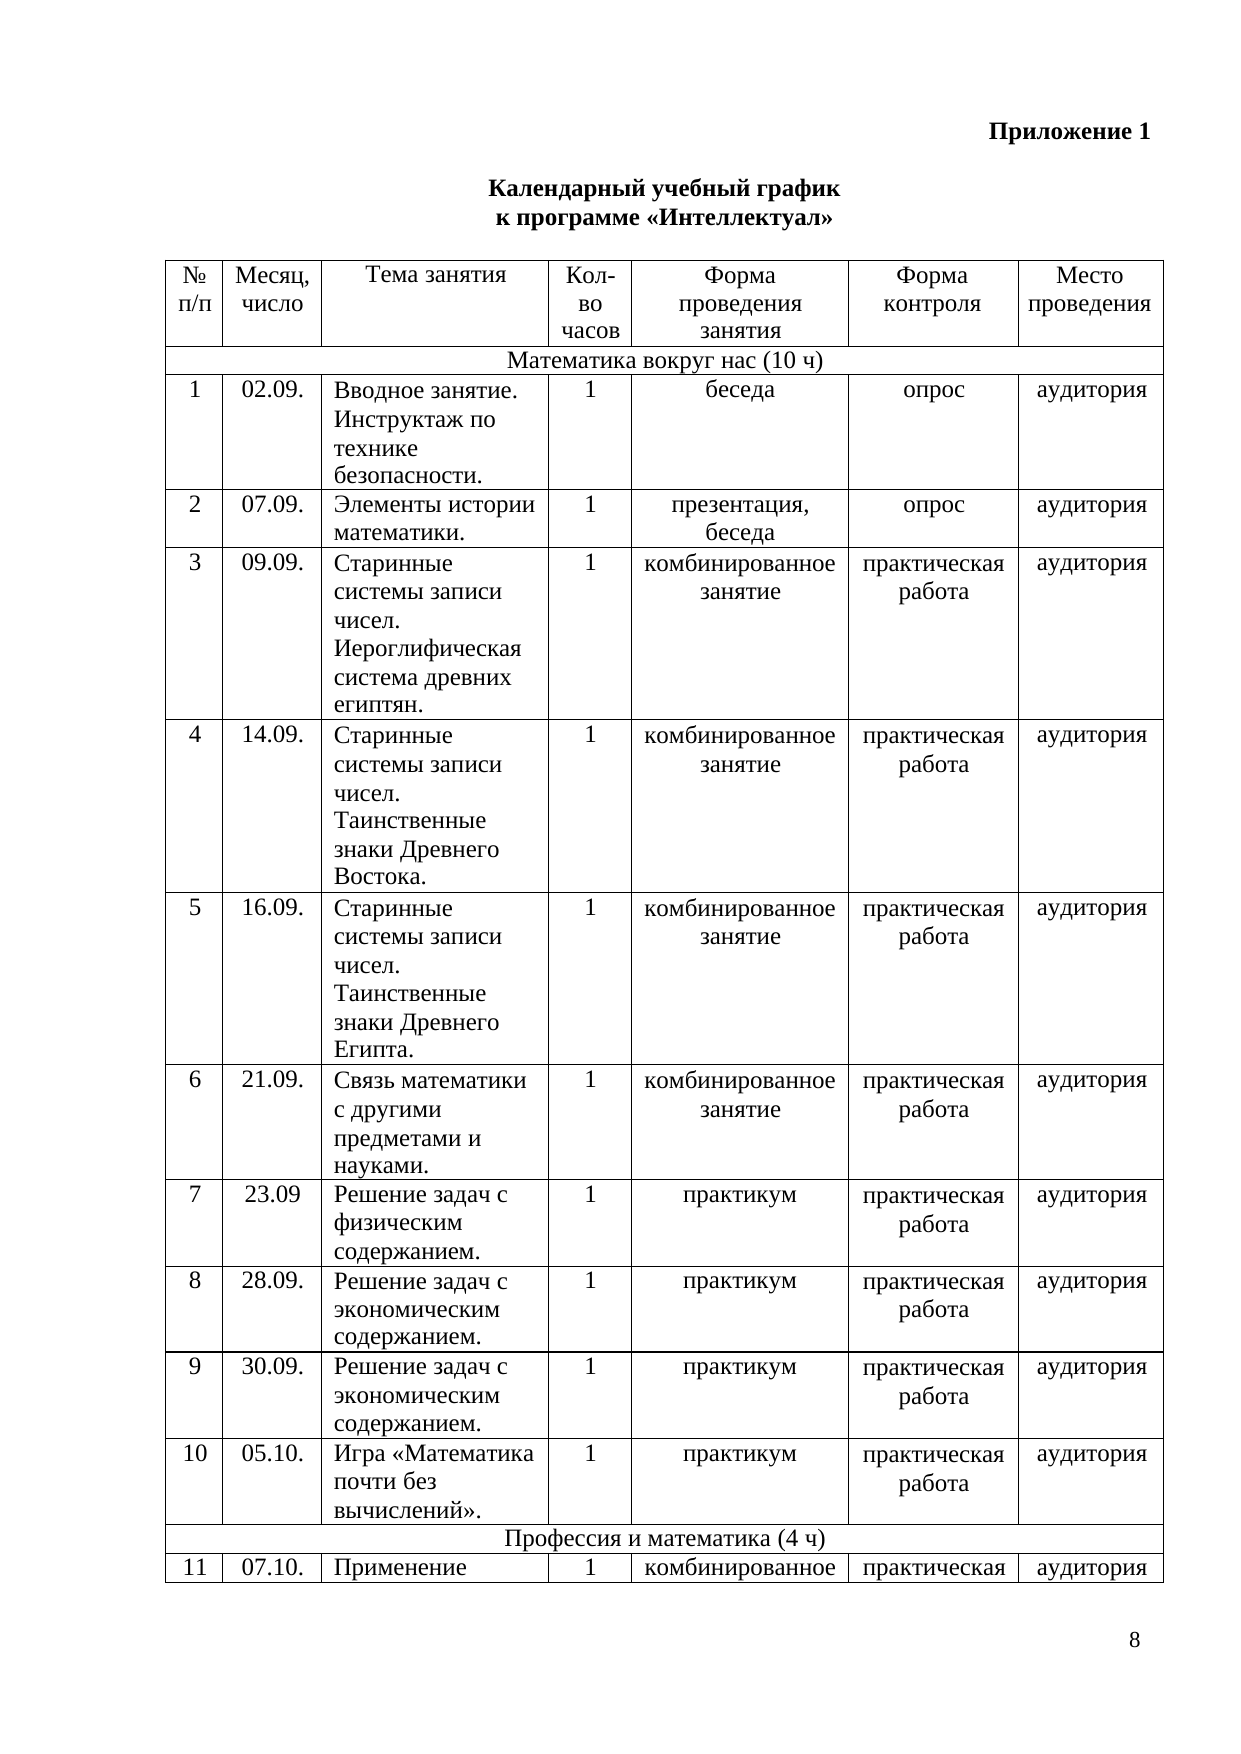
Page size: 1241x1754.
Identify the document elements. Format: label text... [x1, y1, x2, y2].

table_cell практическая работа [849, 1353, 1018, 1438]
table_cell опрос [849, 490, 1018, 547]
table_cell практическая работа [849, 893, 1018, 1064]
table_cell 1 [549, 893, 631, 1064]
table_cell Решение задач с физическим содержанием. [322, 1180, 548, 1266]
table_cell 21.09. [223, 1065, 321, 1179]
table_cell аудитория [1019, 375, 1163, 489]
table_cell 11 [166, 1554, 222, 1582]
table_cell аудитория [1019, 893, 1163, 1064]
table_cell 3 [166, 548, 222, 719]
table_cell 9 [166, 1353, 222, 1438]
table_cell комбинированное [632, 1554, 848, 1582]
table_cell 09.09. [223, 548, 321, 719]
table_header Форма контроля [849, 261, 1018, 346]
table_cell практическая работа [849, 548, 1018, 719]
table_cell 2 [166, 490, 222, 547]
table_cell 10 [166, 1439, 222, 1524]
table_cell практическая [849, 1554, 1018, 1582]
table_cell 1 [549, 548, 631, 719]
table_cell Профессия и математика (4 ч) [166, 1525, 1163, 1553]
table_cell 1 [549, 720, 631, 892]
table_cell аудитория [1019, 1180, 1163, 1266]
table_cell практическая работа [849, 720, 1018, 892]
table_header Тема занятия [322, 261, 548, 346]
table_cell беседа [632, 375, 848, 489]
table_cell 02.09. [223, 375, 321, 489]
table_cell 1 [166, 375, 222, 489]
table_cell Элементы истории математики. [322, 490, 548, 547]
table_cell Старинные системы записи чисел. Таинственные знаки Древнего Египта. [322, 893, 548, 1064]
table_cell 1 [549, 1065, 631, 1179]
table_cell аудитория [1019, 1267, 1163, 1351]
table_cell 1 [549, 375, 631, 489]
table_cell 23.09 [223, 1180, 321, 1266]
table_cell 16.09. [223, 893, 321, 1064]
table_cell Решение задач с экономическим содержанием. [322, 1267, 548, 1351]
table_cell опрос [849, 375, 1018, 489]
table_cell комбинированное занятие [632, 1065, 848, 1179]
table_cell 1 [549, 490, 631, 547]
table_cell Старинные системы записи чисел. Иероглифическая система древних египтян. [322, 548, 548, 719]
table_cell аудитория [1019, 1554, 1163, 1582]
table_cell 1 [549, 1180, 631, 1266]
table_cell 8 [166, 1267, 222, 1351]
table_cell аудитория [1019, 1065, 1163, 1179]
table_header Форма проведения занятия [632, 261, 848, 346]
table_cell практическая работа [849, 1065, 1018, 1179]
table_cell 07.09. [223, 490, 321, 547]
table_cell практикум [632, 1180, 848, 1266]
table_cell Старинные системы записи чисел. Таинственные знаки Древнего Востока. [322, 720, 548, 892]
table_cell аудитория [1019, 490, 1163, 547]
table_cell аудитория [1019, 548, 1163, 719]
table_cell комбинированное занятие [632, 548, 848, 719]
table_cell практикум [632, 1267, 848, 1351]
table_cell 1 [549, 1353, 631, 1438]
table_cell Применение [322, 1554, 548, 1582]
table_cell практическая работа [849, 1439, 1018, 1524]
table_header Место проведения [1019, 261, 1163, 346]
table_cell 07.10. [223, 1554, 321, 1582]
table_cell 5 [166, 893, 222, 1064]
table_cell 30.09. [223, 1353, 321, 1438]
table_cell практическая работа [849, 1180, 1018, 1266]
table_cell 6 [166, 1065, 222, 1179]
table_cell 28.09. [223, 1267, 321, 1351]
table_cell практикум [632, 1439, 848, 1524]
table_cell практическая работа [849, 1267, 1018, 1351]
table_cell аудитория [1019, 720, 1163, 892]
table_cell аудитория [1019, 1353, 1163, 1438]
table_cell 1 [549, 1439, 631, 1524]
subtitle Приложение 1 [154, 116, 1151, 144]
table_cell Связь математики с другими предметами и науками. [322, 1065, 548, 1179]
table_cell 14.09. [223, 720, 321, 892]
table_header Кол- во часов [549, 261, 631, 346]
table_cell Решение задач с экономическим содержанием. [322, 1353, 548, 1438]
table_header № п/п [166, 261, 222, 346]
table_cell 4 [166, 720, 222, 892]
text Календарный учебный график к программе «Интеллектуал» [488, 173, 842, 231]
table_cell аудитория [1019, 1439, 1163, 1524]
table_cell 1 [549, 1267, 631, 1351]
table_cell Вводное занятие. Инструктаж по технике безопасности. [322, 375, 548, 489]
table_cell 05.10. [223, 1439, 321, 1524]
table_cell комбинированное занятие [632, 893, 848, 1064]
table_cell презентация, беседа [632, 490, 848, 547]
table_cell Математика вокруг нас (10 ч) [166, 347, 1163, 374]
table_cell комбинированное занятие [632, 720, 848, 892]
table_cell 1 [549, 1554, 631, 1582]
table_cell Игра «Математика почти без вычислений». [322, 1439, 548, 1524]
table_cell практикум [632, 1353, 848, 1438]
table_cell 7 [166, 1180, 222, 1266]
table_header Месяц, число [223, 261, 321, 346]
